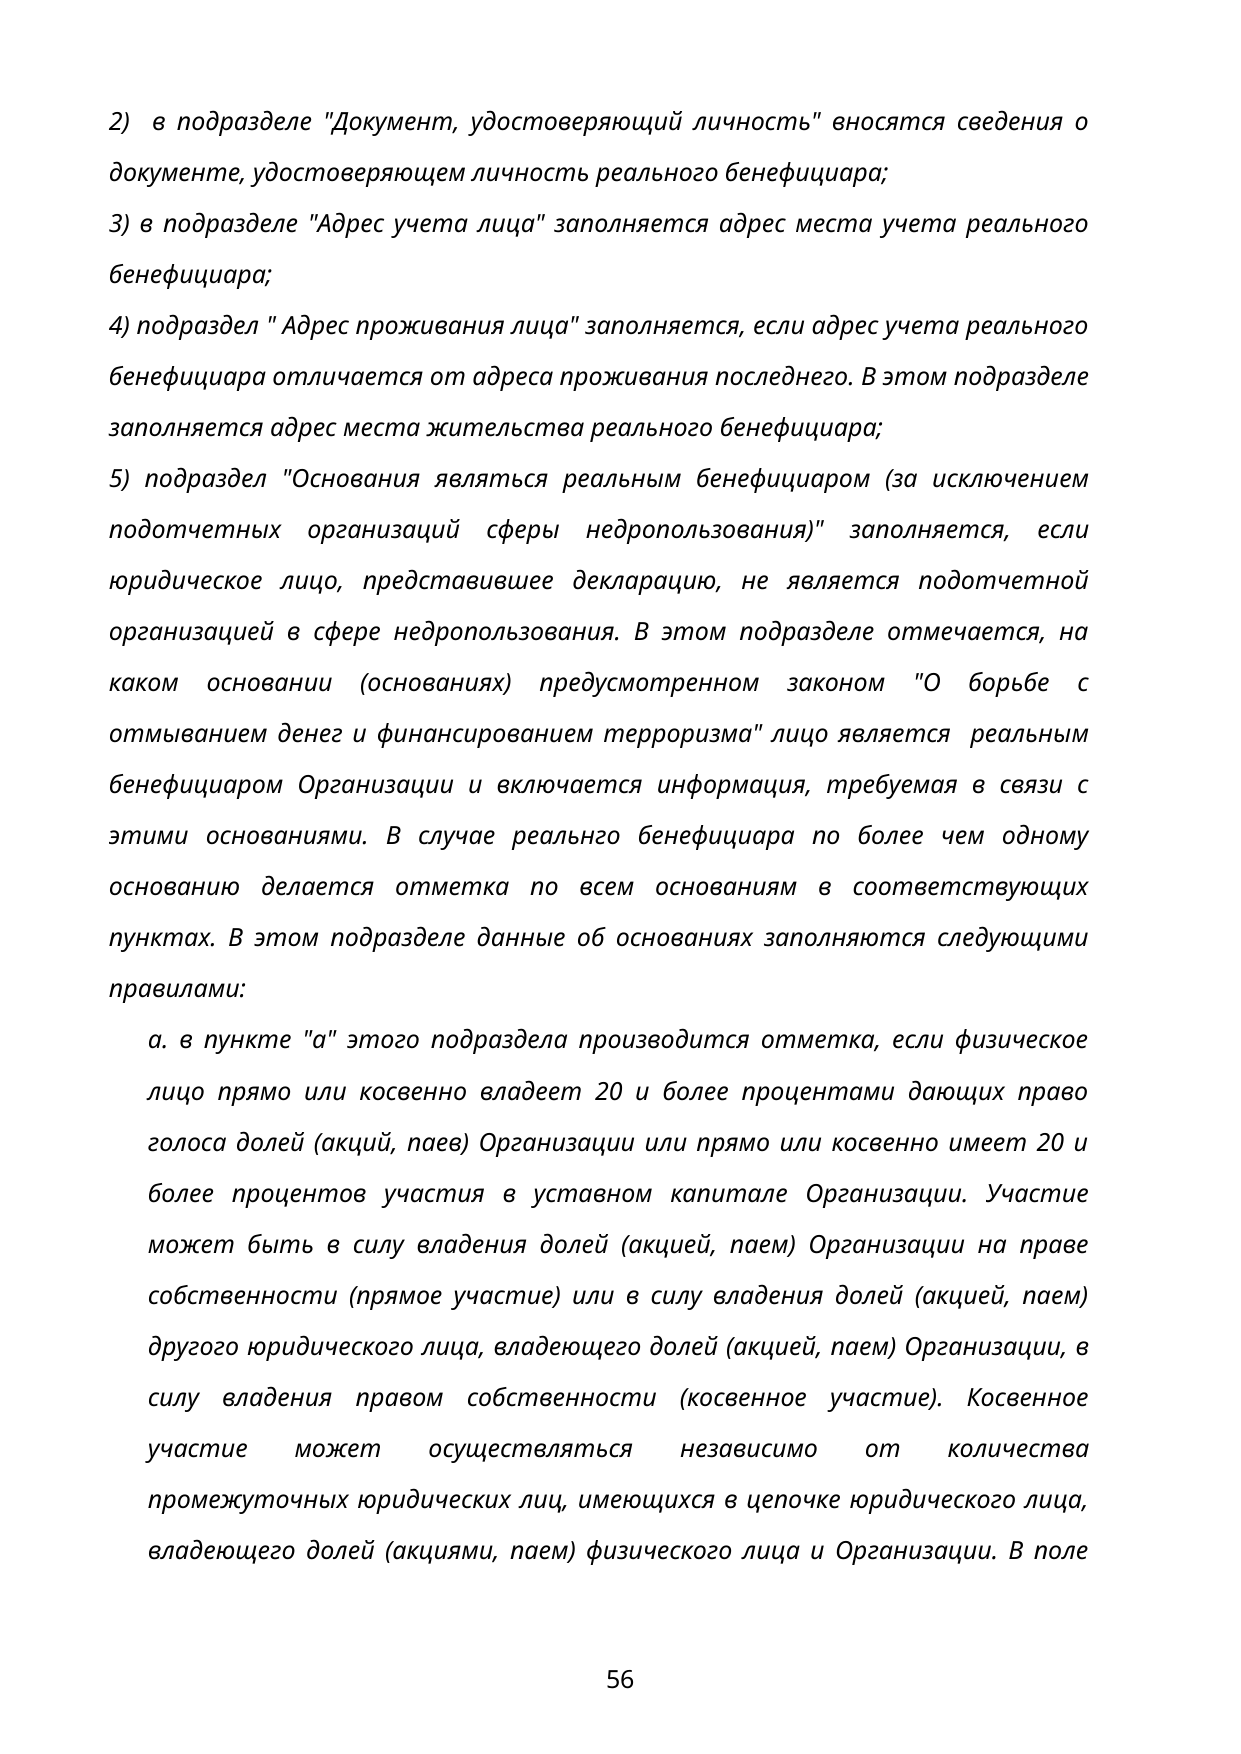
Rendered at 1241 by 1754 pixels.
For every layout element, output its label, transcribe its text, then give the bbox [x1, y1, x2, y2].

text 3) в подразделе "Адрес учета лица" заполняется адрес места учета реального бенефициара; [109, 206, 1092, 291]
text 5) подраздел "Основания являться реальным бенефициаром (за исключением подотчетных организаций сферы недропользования)" заполняется, если юридическое лицо, представившее декларацию, не является подотчетной организацией в сфере недропользования. В этом подразделе отмечается, на каком основании (основаниях) предусмотренном законом "О борьбе с отмыванием денег и финансированием терроризма" лицо является реальным бенефициаром Организации и включается информация, требуемая в связи с этими основаниями. В случае реальнго бенефициара по более чем одному основанию делается отметка по всем основаниям в соответствующих пунктах. В этом подразделе данные об основаниях заполняются следующими правилами: [109, 461, 1092, 1005]
text 2) в подразделе "Документ, удостоверяющий личность" вносятся сведения о документе, удостоверяющем личность реального бенефициара; [109, 103, 1092, 188]
text 4) подраздел " Адрес проживания лица" заполняется, если адрес учета реального бенефициара отличается от адреса проживания последнего. В этом подразделе заполняется адрес места жительства реального бенефициара; [109, 308, 1092, 444]
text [148, 1022, 1092, 1567]
